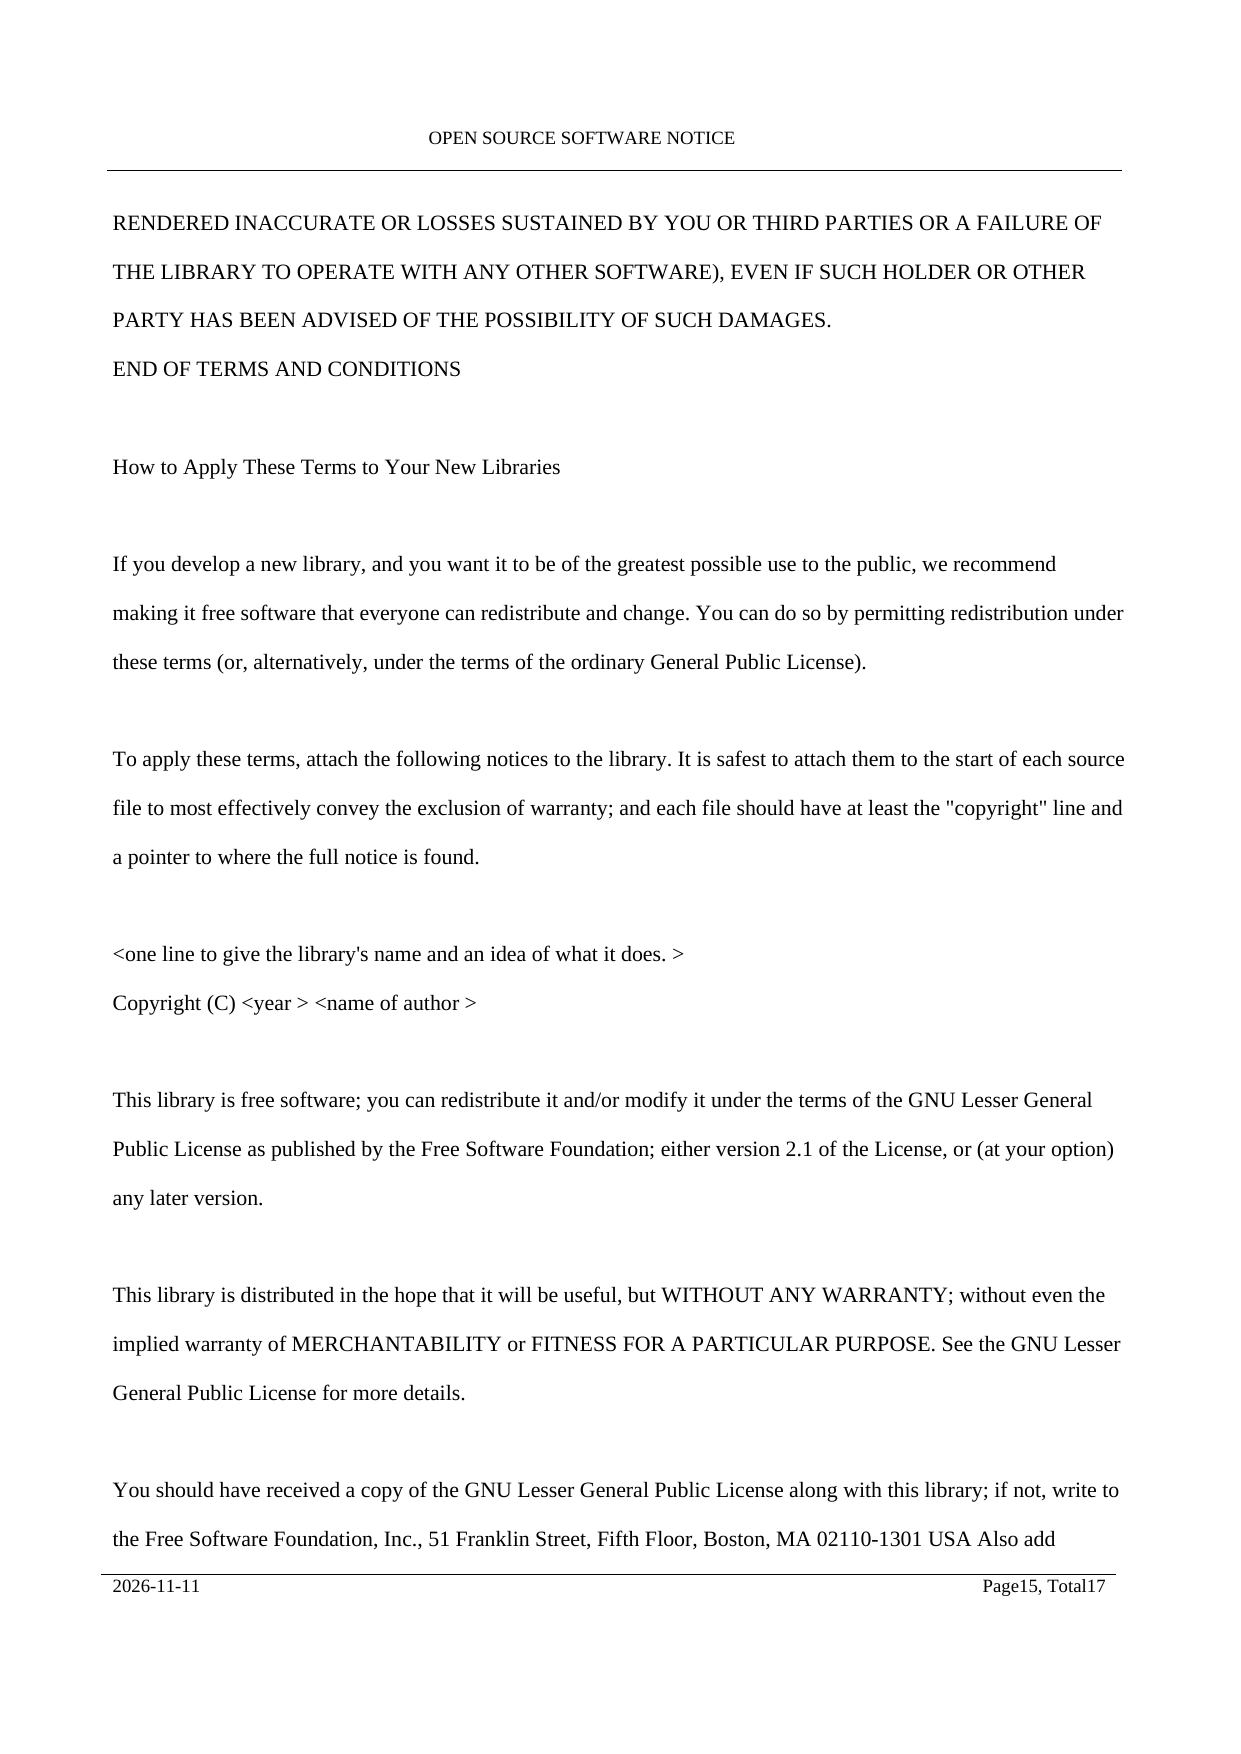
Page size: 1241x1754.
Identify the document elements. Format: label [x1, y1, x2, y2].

text [112, 206, 1128, 1555]
